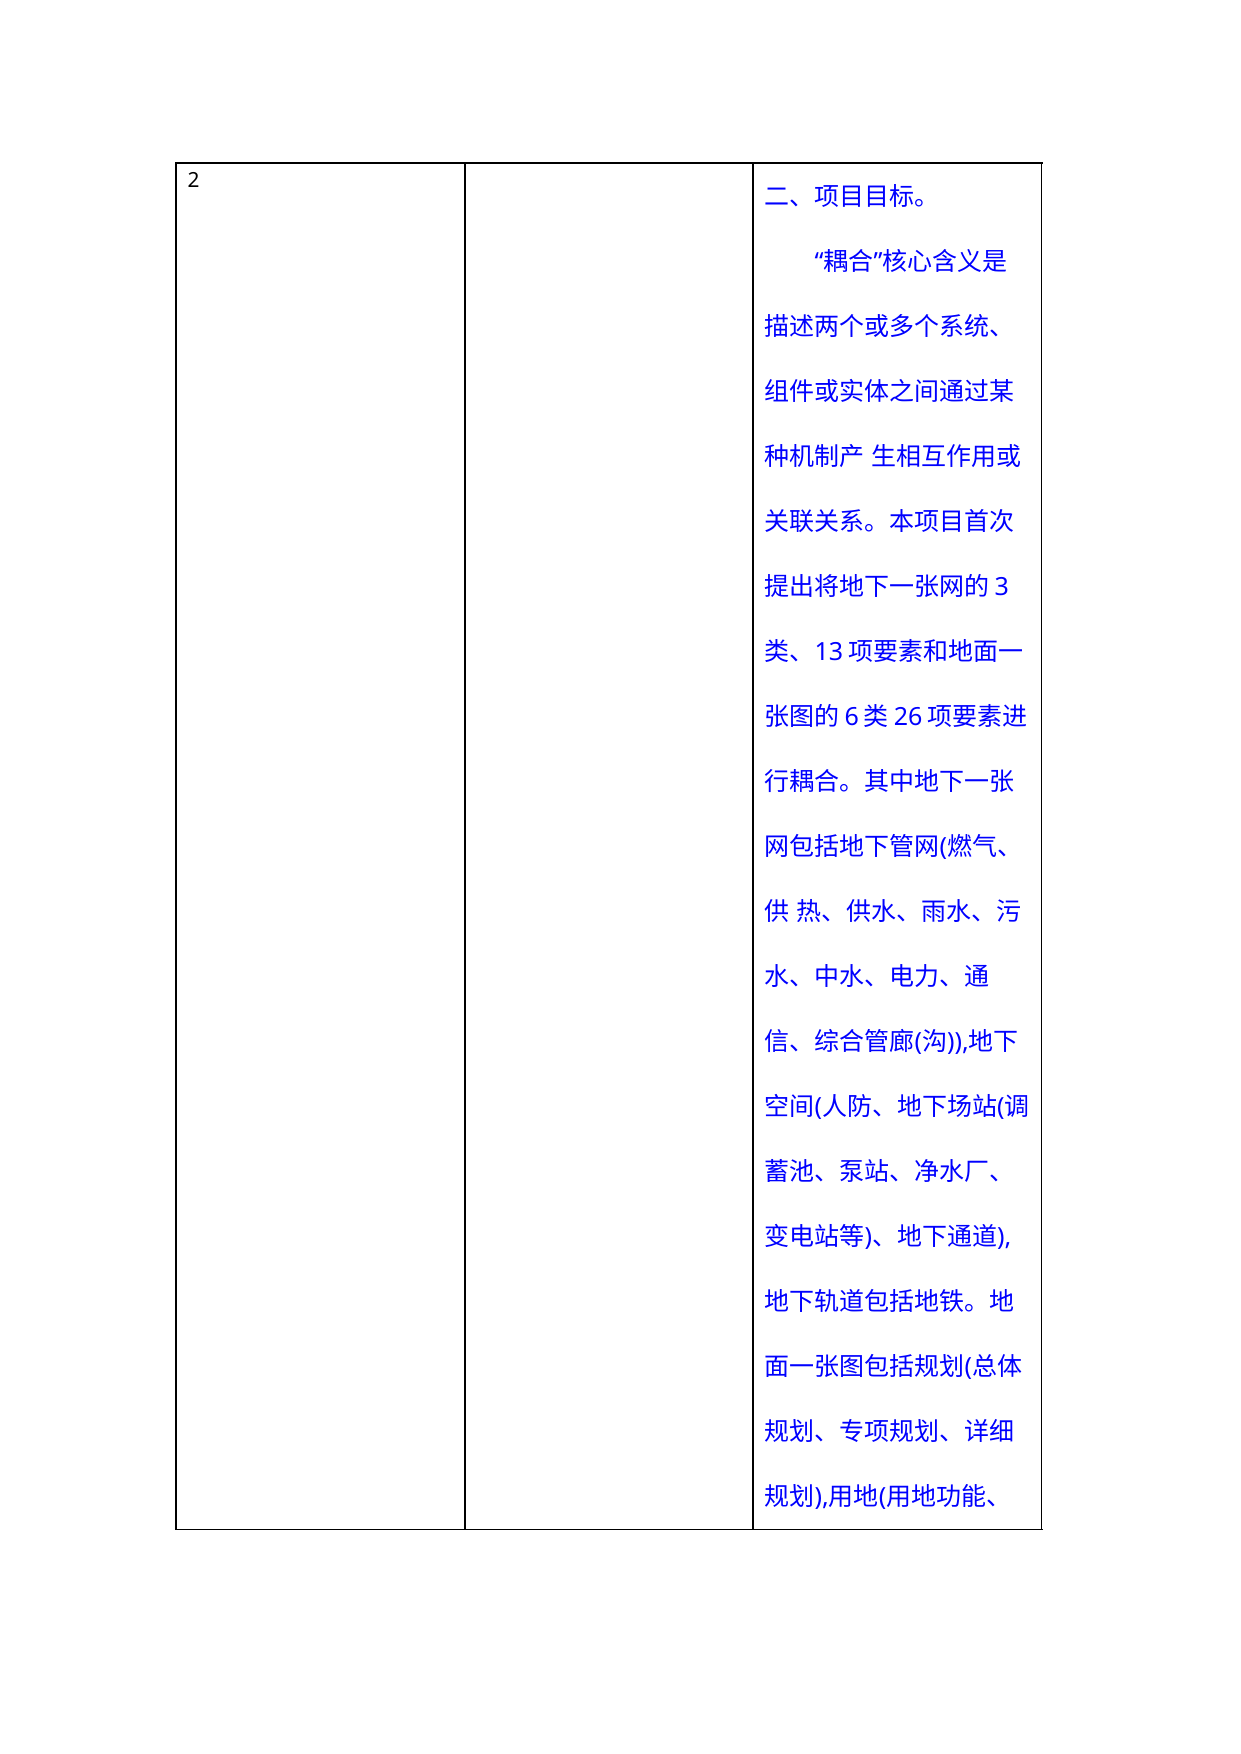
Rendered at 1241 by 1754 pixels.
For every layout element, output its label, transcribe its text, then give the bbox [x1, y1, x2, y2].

table_cell [466, 164, 752, 1528]
table_cell 2 [177, 164, 464, 1528]
